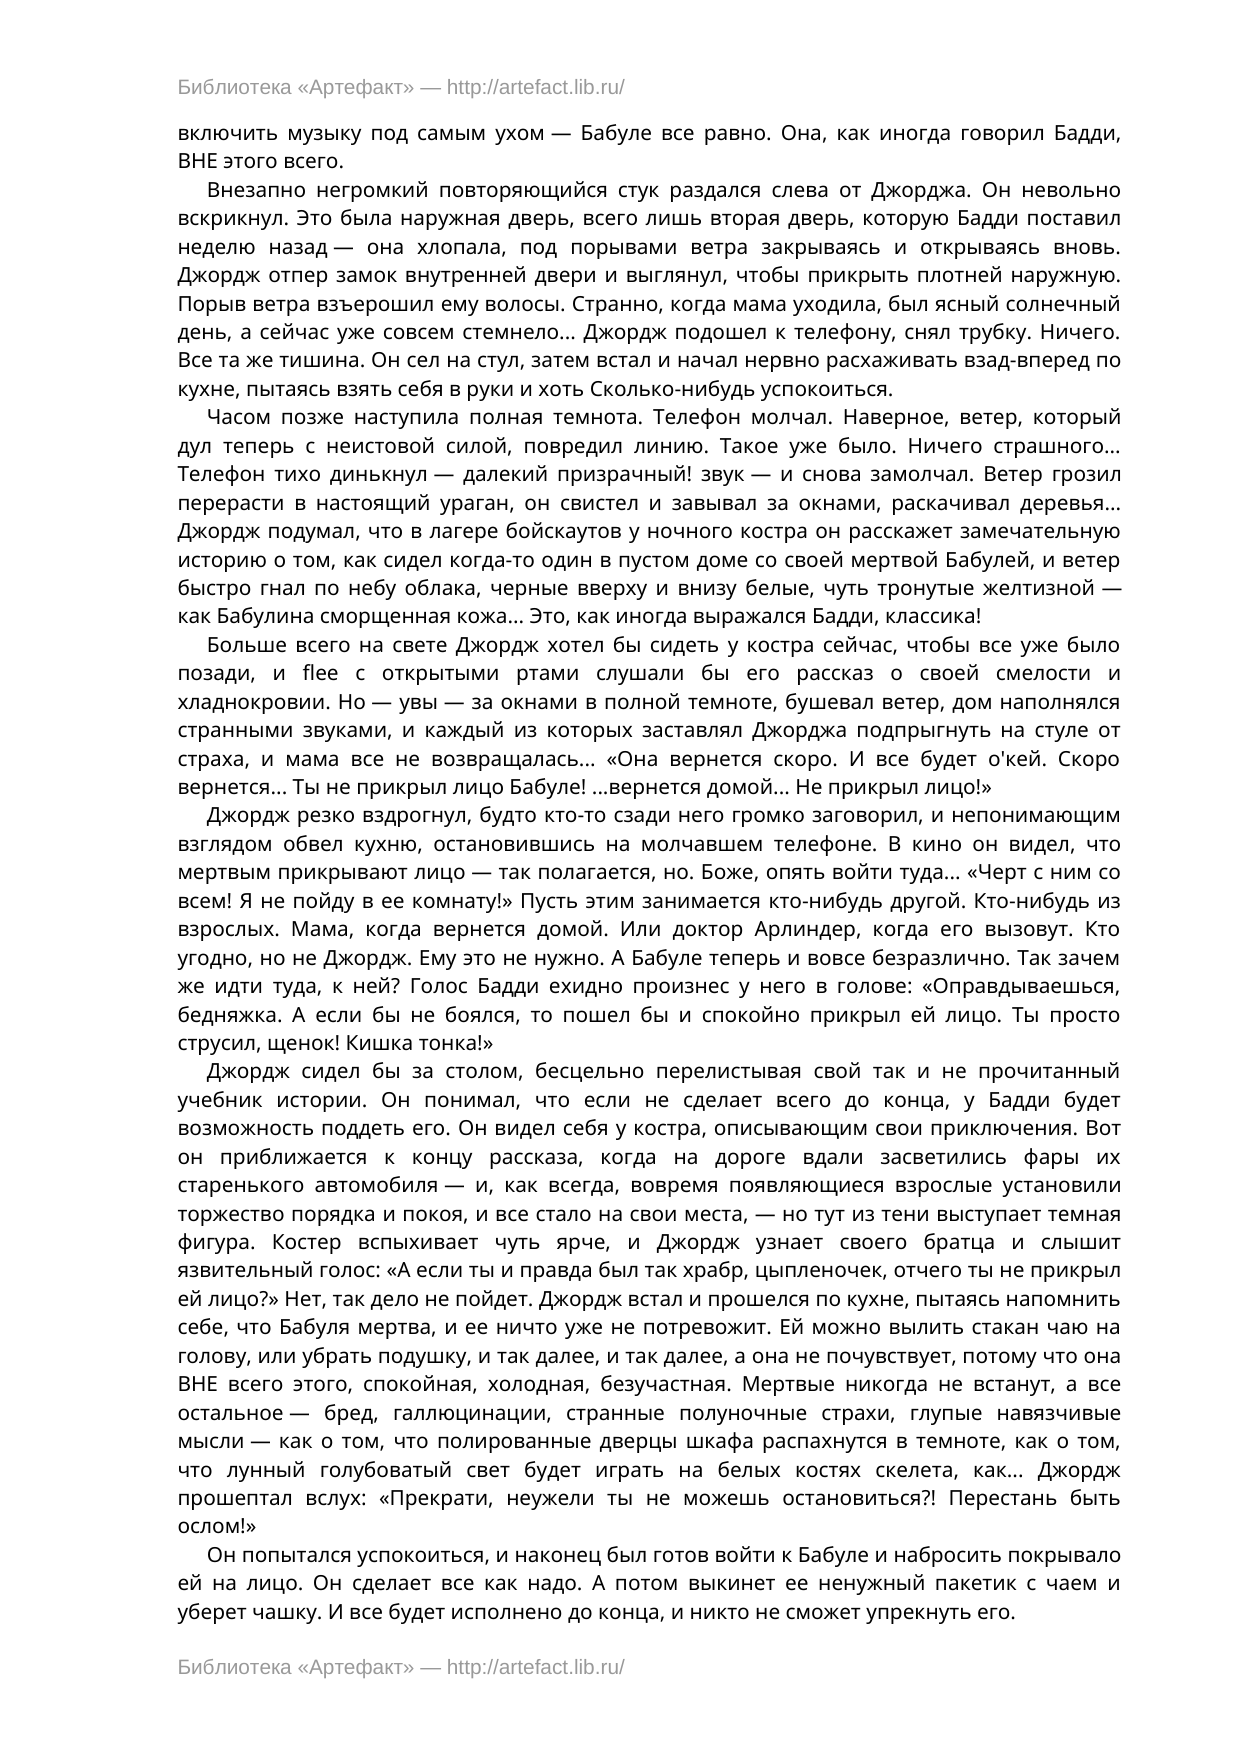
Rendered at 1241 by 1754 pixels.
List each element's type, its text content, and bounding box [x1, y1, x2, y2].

text Джордж резко вздрогнул, будто кто-то сзади него громко заговорил, и непонимающим взглядом обвел кухню, остановившись на молчавшем телефоне. В кино он видел, что мертвым прикрывают лицо — так полагается, но. Боже, опять войти туда... «Черт с ним со всем! Я не пойду в ее комнату!» Пусть этим занимается кто-нибудь другой. Кто-нибудь из взрослых. Мама, когда вернется домой. Или доктор Арлиндер, когда его вызовут. Кто угодно, но не Джордж. Ему это не нужно. А Бабуле теперь и вовсе безразлично. Так зачем же идти туда, к ней? Голос Бадди ехидно произнес у него в голове: «Оправдываешься, бедняжка. А если бы не боялся, то пошел бы и спокойно прикрыл ей лицо. Ты просто струсил, щенок! Кишка тонка!» [177, 801, 1122, 1057]
text Больше всего на свете Джордж хотел бы сидеть у костра сейчас, чтобы все уже было позади, и flee с открытыми ртами слушали бы его рассказ о своей смелости и хладнокровии. Но — увы — за окнами в полной темноте, бушевал ветер, дом наполнялся странными звуками, и каждый из которых заставлял Джорджа подпрыгнуть на стуле от страха, и мама все не возвращалась... «Она вернется скоро. И все будет о'кей. Скоро вернется... Ты не прикрыл лицо Бабуле! ...вернется домой... Не прикрыл лицо!» [177, 630, 1122, 801]
text Внезапно негромкий повторяющийся стук раздался слева от Джорджа. Он невольно вскрикнул. Это была наружная дверь, всего лишь вторая дверь, которую Бадди поставил неделю назад — она хлопала, под порывами ветра закрываясь и открываясь вновь. Джордж отпер замок внутренней двери и выглянул, чтобы прикрыть плотней наружную. Порыв ветра взъерошил ему волосы. Странно, когда мама уходила, был ясный солнечный день, а сейчас уже совсем стемнело... Джордж подошел к телефону, снял трубку. Ничего. Все та же тишина. Он сел на стул, затем встал и начал нервно расхаживать взад-вперед по кухне, пытаясь взять себя в руки и хоть Сколько-нибудь успокоиться. [177, 175, 1122, 402]
text Джордж сидел бы за столом, бесцельно перелистывая свой так и не прочитанный учебник истории. Он понимал, что если не сделает всего до конца, у Бадди будет возможность поддеть его. Он видел себя у костра, описывающим свои приключения. Вот он приближается к концу рассказа, когда на дороге вдали засветились фары их старенького автомобиля — и, как всегда, вовремя появляющиеся взрослые установили торжество порядка и покоя, и все стало на свои места, — но тут из тени выступает темная фигура. Костер вспыхивает чуть ярче, и Джордж узнает своего братца и слышит язвительный голос: «А если ты и правда был так храбр, цыпленочек, отчего ты не прикрыл ей лицо?» Нет, так дело не пойдет. Джордж встал и прошелся по кухне, пытаясь напомнить себе, что Бабуля мертва, и ее ничто уже не потревожит. Ей можно вылить стакан чаю на голову, или убрать подушку, и так далее, и так далее, а она не почувствует, потому что она ВНЕ всего этого, спокойная, холодная, безучастная. Мертвые никогда не встанут, а все остальное — бред, галлюцинации, странные полуночные страхи, глупые навязчивые мысли — как о том, что полированные дверцы шкафа распахнутся в темноте, как о том, что лунный голубоватый свет будет играть на белых костях скелета, как... Джордж прошептал вслух: «Прекрати, неужели ты не можешь остановиться?! Перестань быть ослом!» [177, 1057, 1122, 1540]
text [177, 118, 1122, 175]
text Часом позже наступила полная темнота. Телефон молчал. Наверное, ветер, который дул теперь с неистовой силой, повредил линию. Такое уже было. Ничего страшного... Телефон тихо динькнул — далекий призрачный! звук — и снова замолчал. Ветер грозил перерасти в настоящий ураган, он свистел и завывал за окнами, раскачивал деревья... Джордж подумал, что в лагере бойскаутов у ночного костра он расскажет замечательную историю о том, как сидел когда-то один в пустом доме со своей мертвой Бабулей, и ветер быстро гнал по небу облака, черные вверху и внизу белые, чуть тронутые желтизной — как Бабулина сморщенная кожа... Это, как иногда выражался Бадди, классика! [177, 402, 1122, 630]
text Он попытался успокоиться, и наконец был готов войти к Бабуле и набросить покрывало ей на лицо. Он сделает все как надо. А потом выкинет ее ненужный пакетик с чаем и уберет чашку. И все будет исполнено до конца, и никто не сможет упрекнуть его. [177, 1540, 1122, 1625]
